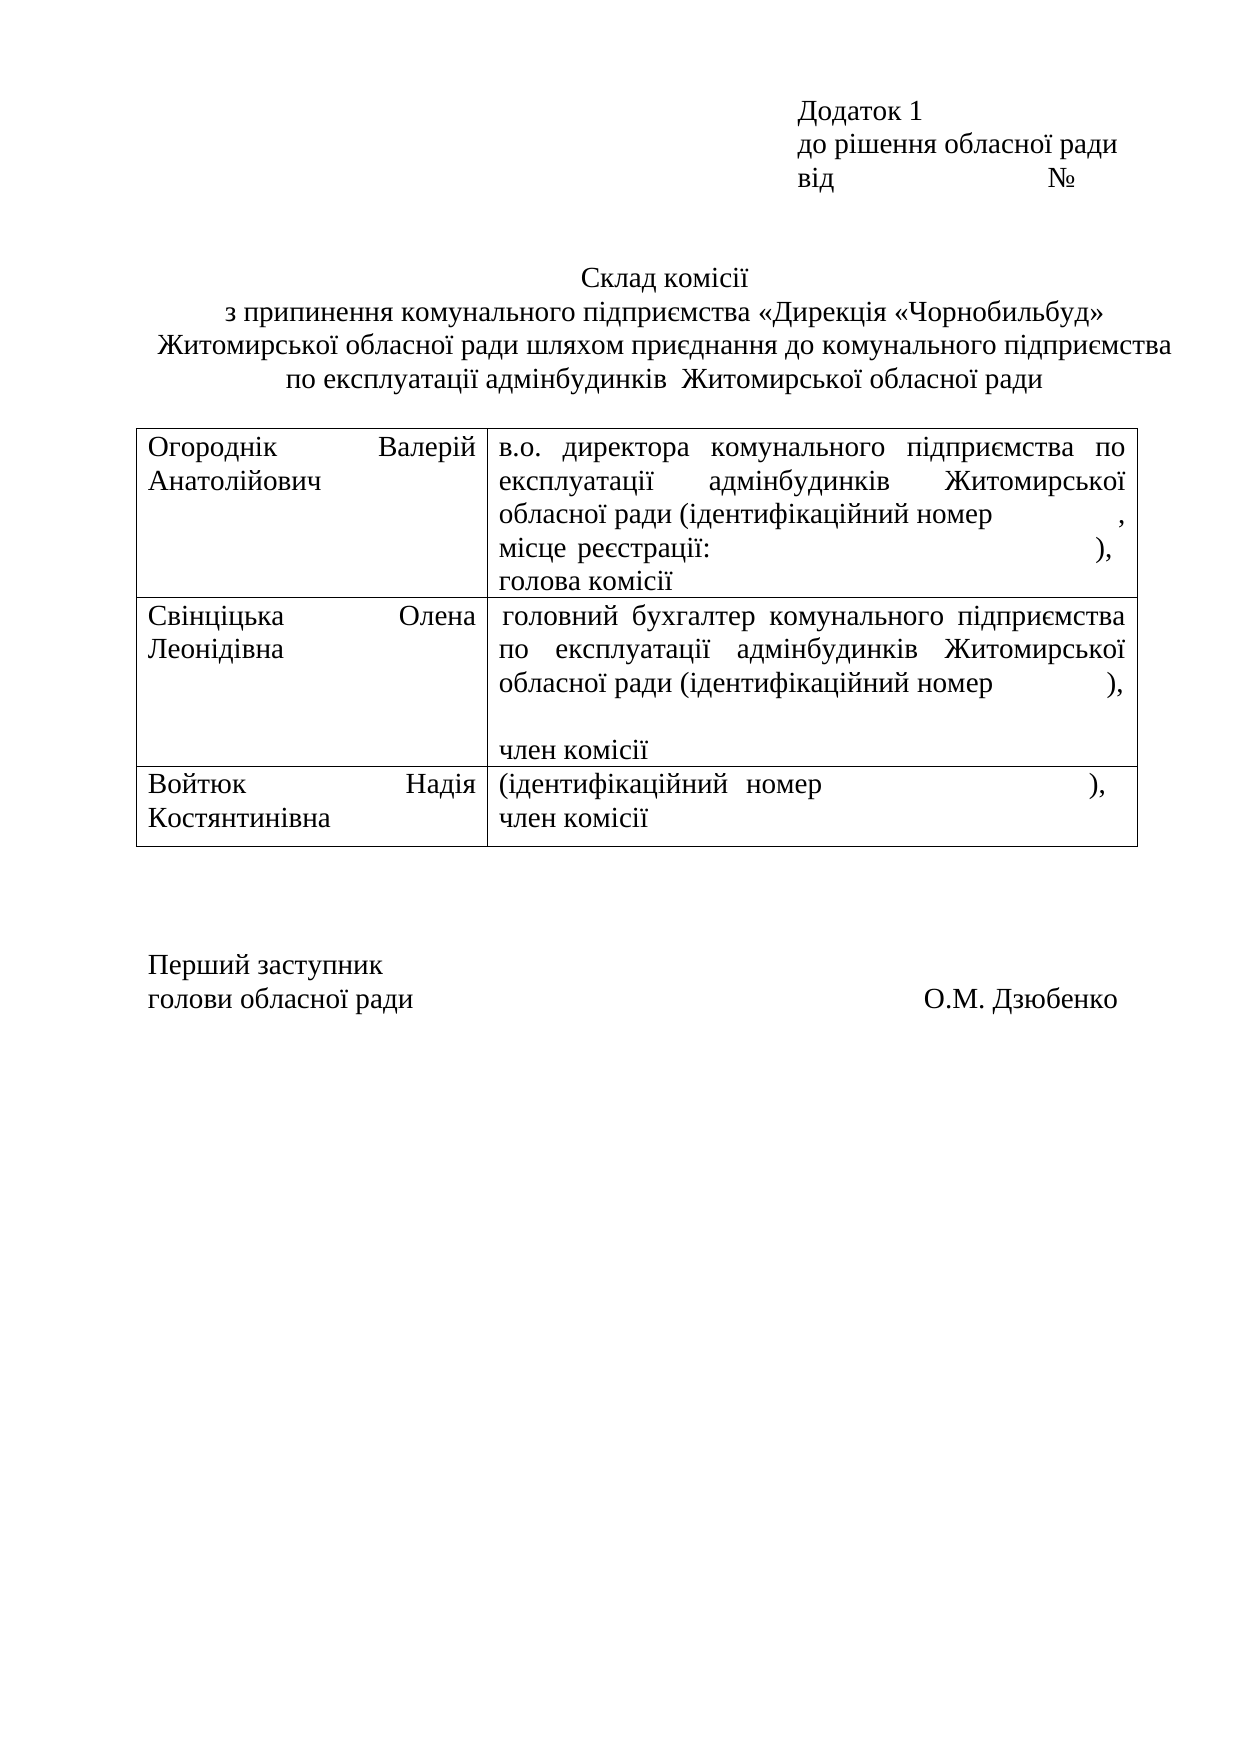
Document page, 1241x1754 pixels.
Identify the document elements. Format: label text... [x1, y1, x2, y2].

text з припинення комунального підприємства «Дирекція «Чорнобильбуд» Житомирської обласної ради шляхом приєднання до комунального підприємства по експлуатації адмінбудинків Житомирської обласної ради [148, 294, 1181, 394]
text від № [148, 160, 1181, 193]
text до рішення обласної ради [148, 126, 1181, 160]
table_cell Войтюк Надія Костянтинівна [137, 767, 487, 846]
text Додаток 1 [148, 93, 1181, 126]
table_cell головний бухгалтер комунального підприємства по експлуатації адмінбудинків Житомирської обласної ради (ідентифікаційний номер ), член комісії [488, 598, 1137, 766]
table_header Огороднік Валерій Анатолійович [137, 429, 487, 597]
text Перший заступник [148, 947, 1181, 981]
text голови обласної ради О.М. Дзюбенко [148, 981, 1181, 1014]
table_cell Свінціцька Олена Леонідівна [137, 598, 487, 766]
table_cell (ідентифікаційний номер ), член комісії [488, 767, 1137, 846]
table_header в.о. директора комунального підприємства по експлуатації адмінбудинків Житомирської обласної ради (ідентифікаційний номер , місце реєстрації: ), голова комісії [488, 429, 1137, 597]
text Склад комісії [148, 260, 1181, 294]
